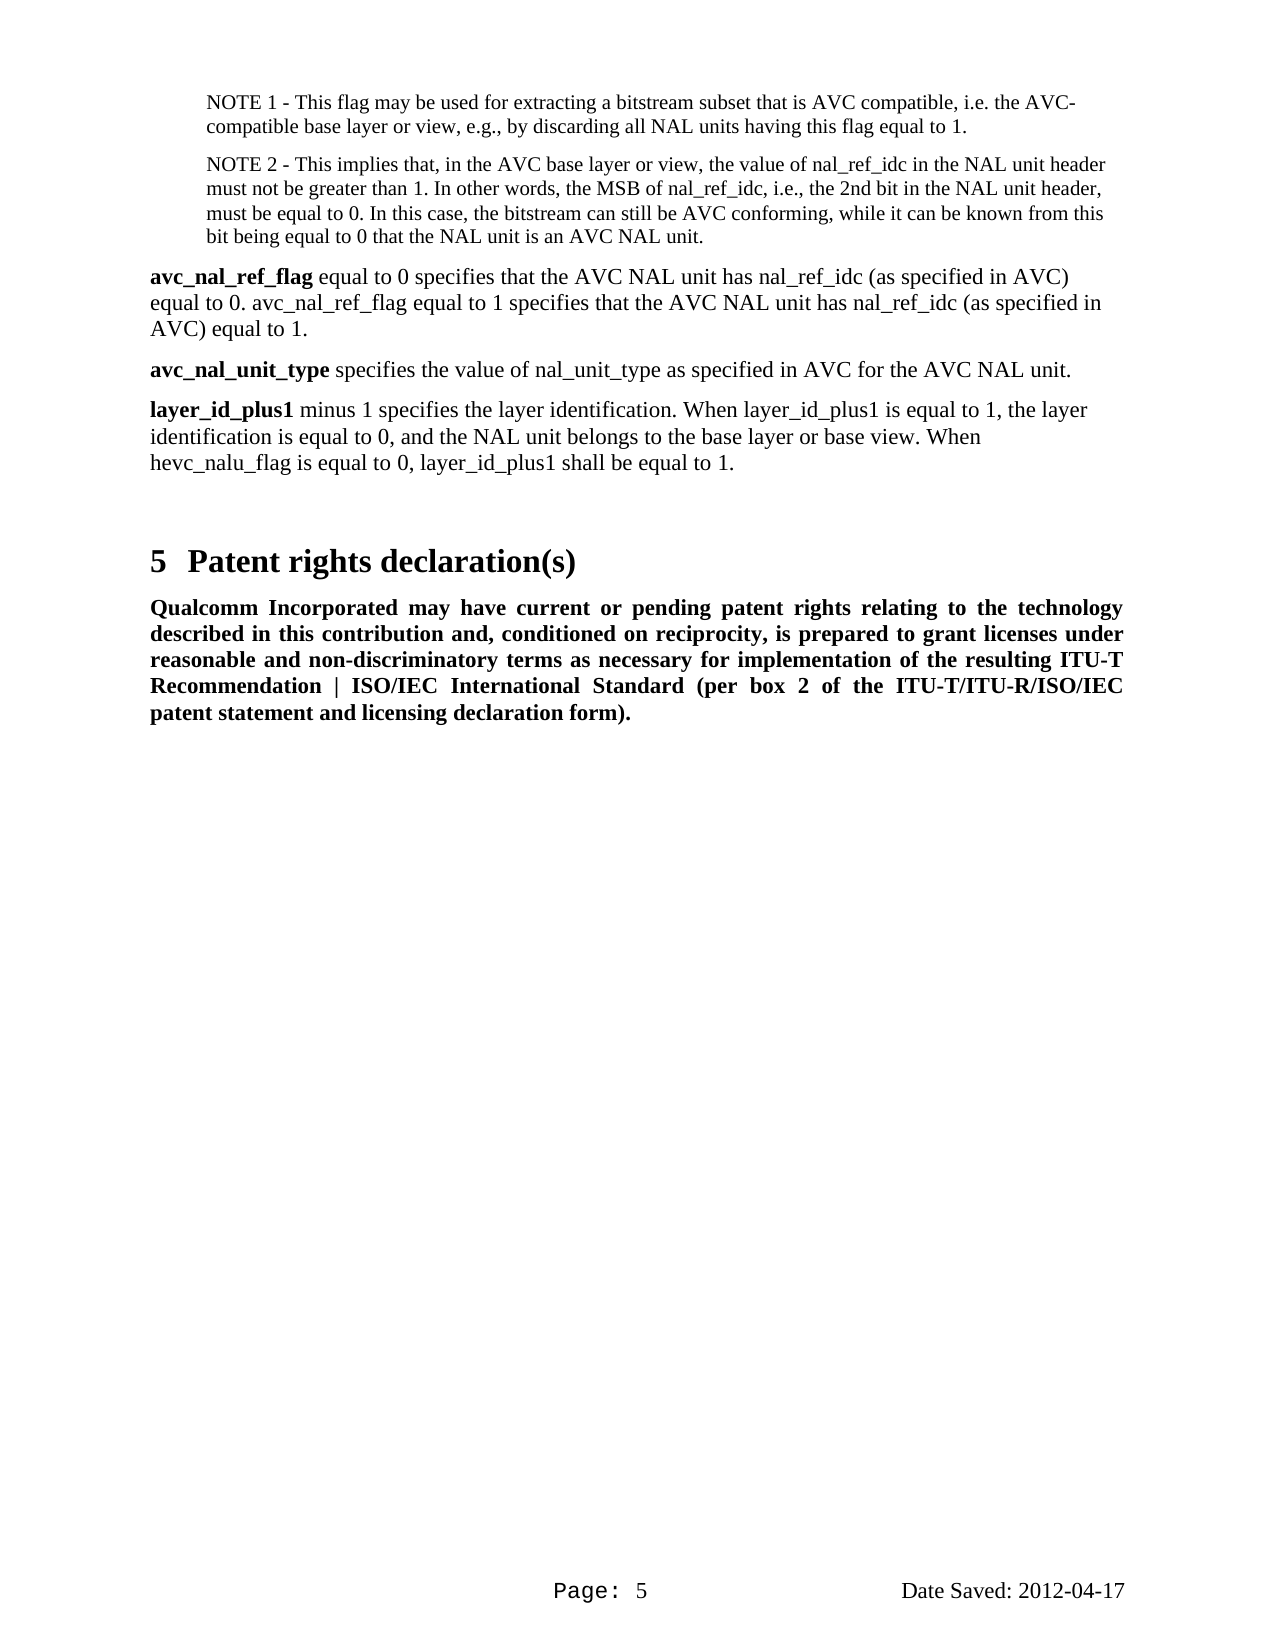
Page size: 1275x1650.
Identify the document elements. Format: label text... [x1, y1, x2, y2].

text Qualcomm Incorporated may have current or pending patent rights relating to the technology described in this contribution and, conditioned on reciprocity, is prepared to grant licenses under reasonable and non-discriminatory terms as necessary for implementation of the resulting ITU-T Recommendation | ISO/IEC International Standard (per box 2 of the ITU-T/ITU-R/ISO/IEC patent statement and licensing declaration form). [150, 593, 1125, 725]
text layer_id_plus1 minus 1 specifies the layer identification. When layer_id_plus1 is equal to 1, the layer identification is equal to 0, and the NAL unit belongs to the base layer or base view. When hevc_nalu_flag is equal to 0, layer_id_plus1 shall be equal to 1. [150, 396, 1125, 476]
text avc_nal_unit_type specifies the value of nal_unit_type as specified in AVC for the AVC NAL unit. [150, 356, 1125, 382]
text NOTE 1 - This flag may be used for extracting a bitstream subset that is AVC compatible, i.e. the AVC-compatible base layer or view, e.g., by discarding all NAL units having this flag equal to 1. [206, 90, 1125, 138]
text avc_nal_ref_flag equal to 0 specifies that the AVC NAL unit has nal_ref_idc (as specified in AVC) equal to 0. avc_nal_ref_flag equal to 1 specifies that the AVC NAL unit has nal_ref_idc (as specified in AVC) equal to 1. [150, 263, 1125, 342]
text NOTE 2 - This implies that, in the AVC base layer or view, the value of nal_ref_idc in the NAL unit header must not be greater than 1. In other words, the MSB of nal_ref_idc, i.e., the 2nd bit in the NAL unit header, must be equal to 0. In this case, the bitstream can still be AVC conforming, while it can be known from this bit being equal to 0 that the NAL unit is an AVC NAL unit. [206, 152, 1125, 248]
subtitle Patent rights declaration(s) [150, 541, 1125, 579]
